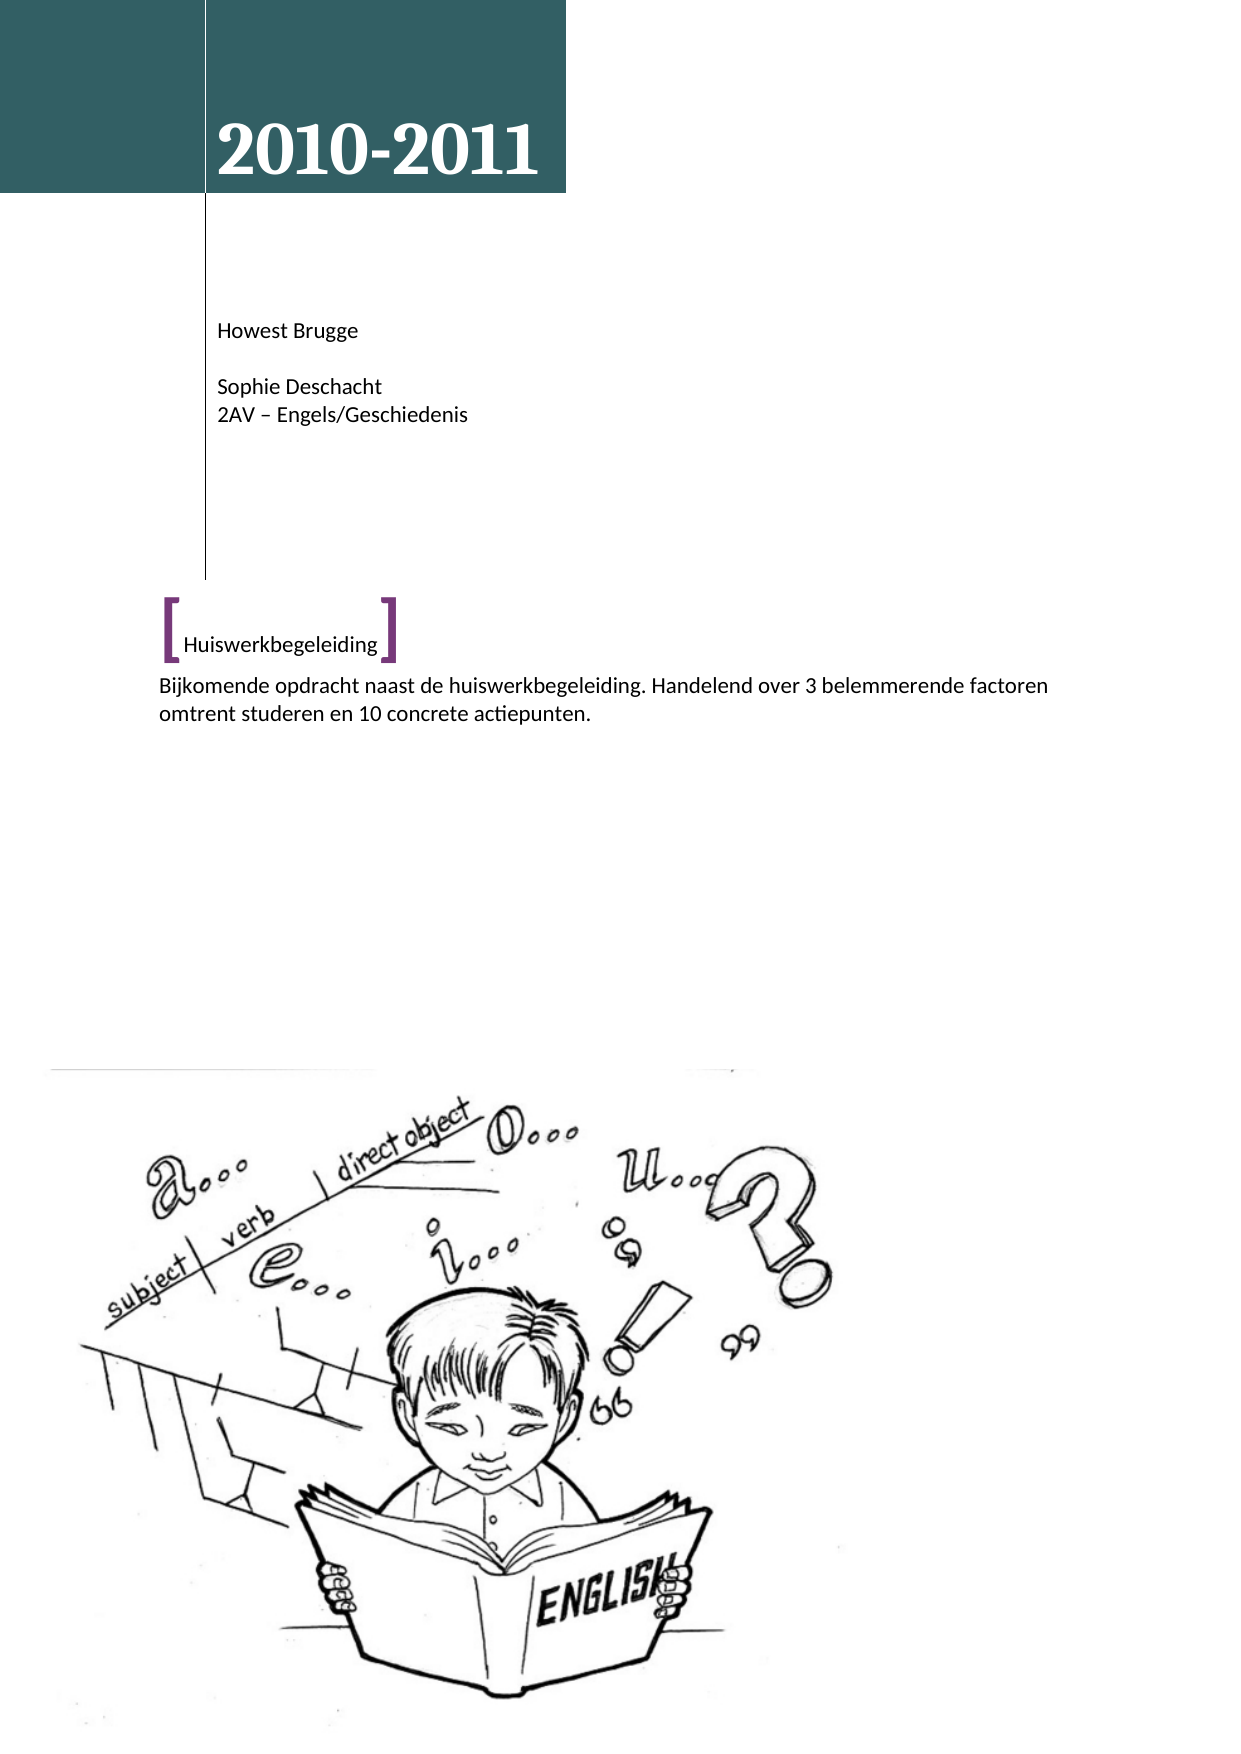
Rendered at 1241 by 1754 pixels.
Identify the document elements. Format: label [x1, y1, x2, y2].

picture [0, 1069, 943, 1736]
